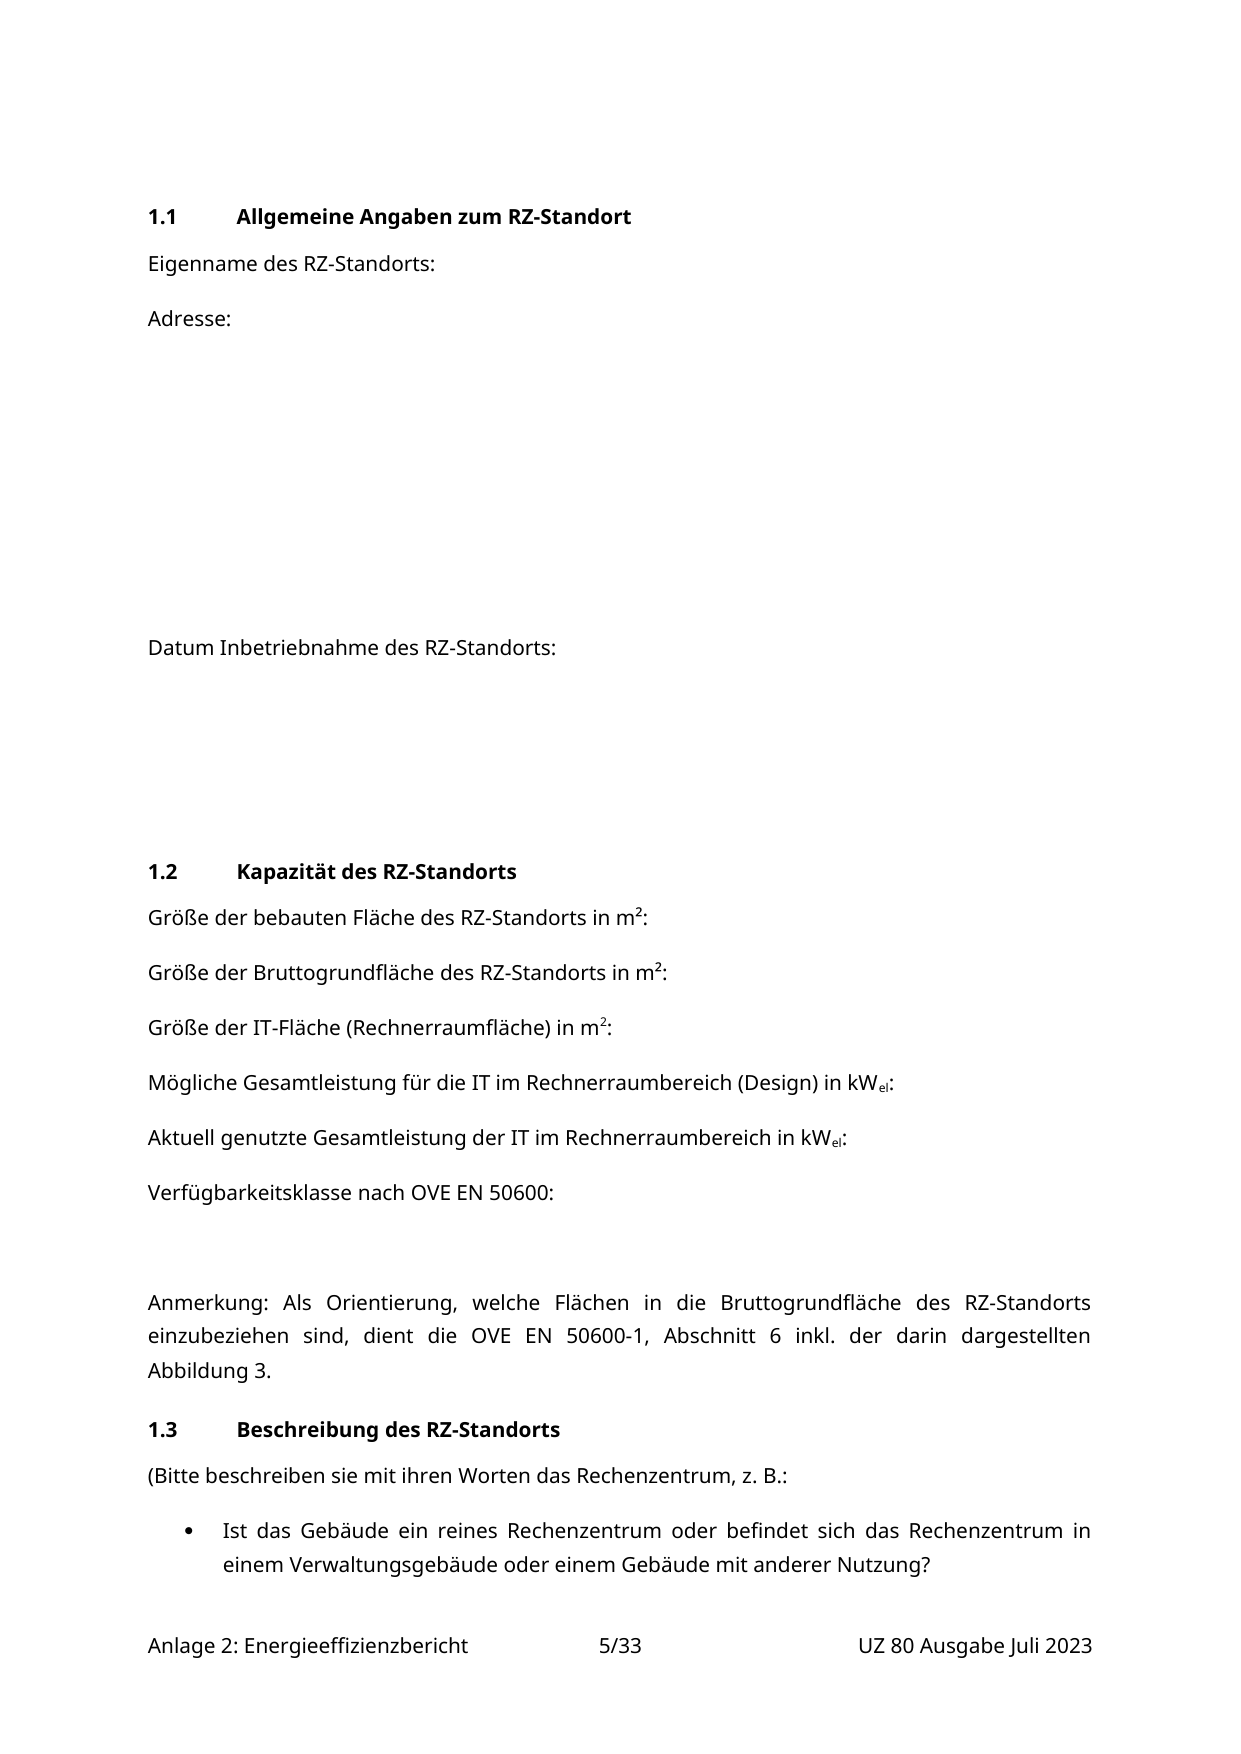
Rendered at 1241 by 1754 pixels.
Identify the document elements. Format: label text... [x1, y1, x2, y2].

text Größe der IT-Fläche (Rechnerraumfläche) in m2: [148, 1013, 1092, 1042]
text Anmerkung: Als Orientierung, welche Flächen in die Bruttogrundfläche des RZ-Standorts einzubeziehen sind, dient die OVE EN 50600-1, Abschnitt 6 inkl. der darin dargestellten Abbildung 3. [148, 1288, 1092, 1384]
text Größe der bebauten Fläche des RZ-Standorts in m²: [148, 903, 1092, 932]
text Beschreibung des RZ-Standorts [148, 1415, 1092, 1443]
text Ist das Gebäude ein reines Rechenzentrum oder befindet sich das Rechenzentrum in einem Verwaltungsgebäude oder einem Gebäude mit anderer Nutzung? [185, 1516, 1092, 1579]
text Datum Inbetriebnahme des RZ-Standorts: [148, 633, 1092, 661]
text Aktuell genutzte Gesamtleistung der IT im Rechnerraumbereich in kWel: [148, 1123, 1092, 1151]
text Verfügbarkeitsklasse nach OVE EN 50600: [148, 1178, 1092, 1206]
text Mögliche Gesamtleistung für die IT im Rechnerraumbereich (Design) in kWel: [148, 1068, 1092, 1096]
text (Bitte beschreiben sie mit ihren Worten das Rechenzentrum, z. B.: [148, 1461, 1092, 1490]
text Größe der Bruttogrundfläche des RZ-Standorts in m²: [148, 958, 1092, 987]
text Eigenname des RZ-Standorts: [148, 249, 1092, 277]
text Kapazität des RZ-Standorts [148, 857, 1092, 885]
text Adresse: [148, 304, 1092, 332]
text Allgemeine Angaben zum RZ-Standort [148, 202, 1092, 231]
